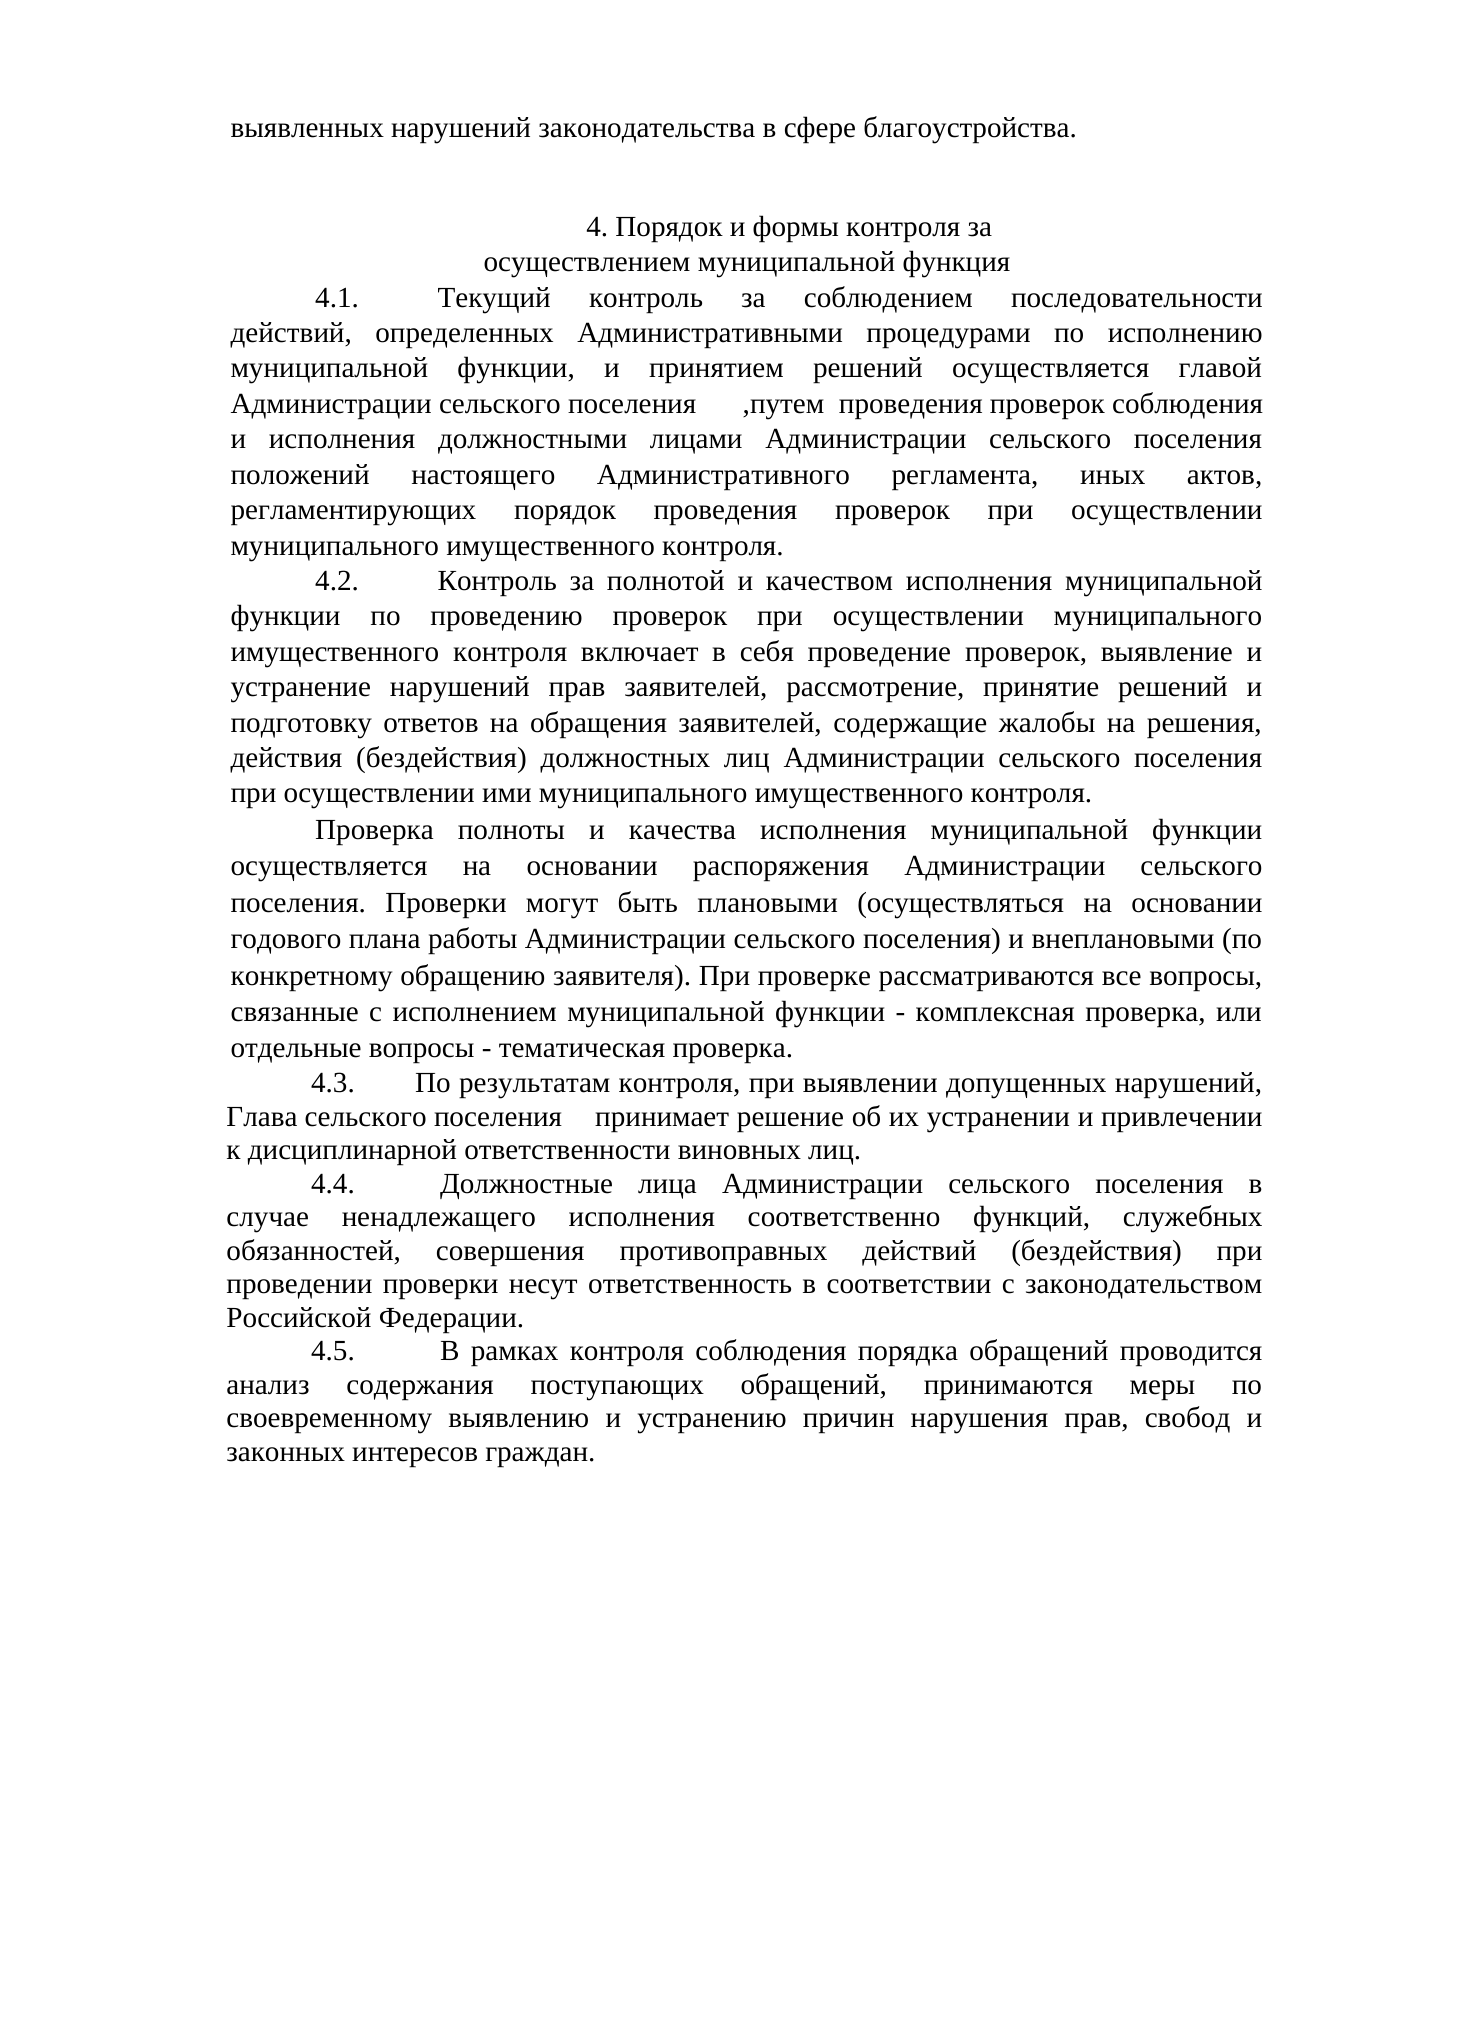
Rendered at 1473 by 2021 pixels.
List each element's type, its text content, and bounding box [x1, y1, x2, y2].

list По результатам контроля, при выявлении допущенных нарушений, Глава сельского поселения принимает решение об их устранении и привлечении к дисциплинарной ответственности виновных лиц. [226, 1065, 1263, 1166]
list В рамках контроля соблюдения порядка обращений проводится анализ содержания поступающих обращений, принимаются меры по своевременному выявлению и устранению причин нарушения прав, свобод и законных интересов граждан. [226, 1333, 1263, 1468]
list Контроль за полнотой и качеством исполнения муниципальной функции по проведению проверок при осуществлении муниципального имущественного контроля включает в себя проведение проверок, выявление и устранение нарушений прав заявителей, рассмотрение, принятие решений и подготовку ответов на обращения заявителей, содержащие жалобы на решения, действия (бездействия) должностных лиц Администрации сельского поселения при осуществлении ими муниципального имущественного контроля. [230, 562, 1263, 810]
list Должностные лица Администрации сельского поселения в случае ненадлежащего исполнения соответственно функций, служебных обязанностей, совершения противоправных действий (бездействия) при проведении проверки несут ответственность в соответствии с законодательством Российской Федерации. [226, 1166, 1263, 1333]
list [230, 111, 1263, 144]
list Текущий контроль за соблюдением последовательности действий, определенных Административными процедурами по исполнению муниципальной функции, и принятием решений осуществляется главой Администрации сельского поселения ,путем проведения проверок соблюдения и исполнения должностными лицами Администрации сельского поселения положений настоящего Административного регламента, иных актов, регламентирующих порядок проведения проверок при осуществлении муниципального имущественного контроля. [230, 279, 1263, 562]
text 4. Порядок и формы контроля за осуществлением муниципальной функция [230, 208, 1263, 279]
text Проверка полноты и качества исполнения муниципальной функции осуществляется на основании распоряжения Администрации сельского поселения. Проверки могут быть плановыми (осуществляться на основании годового плана работы Администрации сельского поселения) и внеплановыми (по конкретному обращению заявителя). При проверке рассматриваются все вопросы, связанные с исполнением муниципальной функции - комплексная проверка, или отдельные вопросы - тематическая проверка. [230, 810, 1263, 1065]
